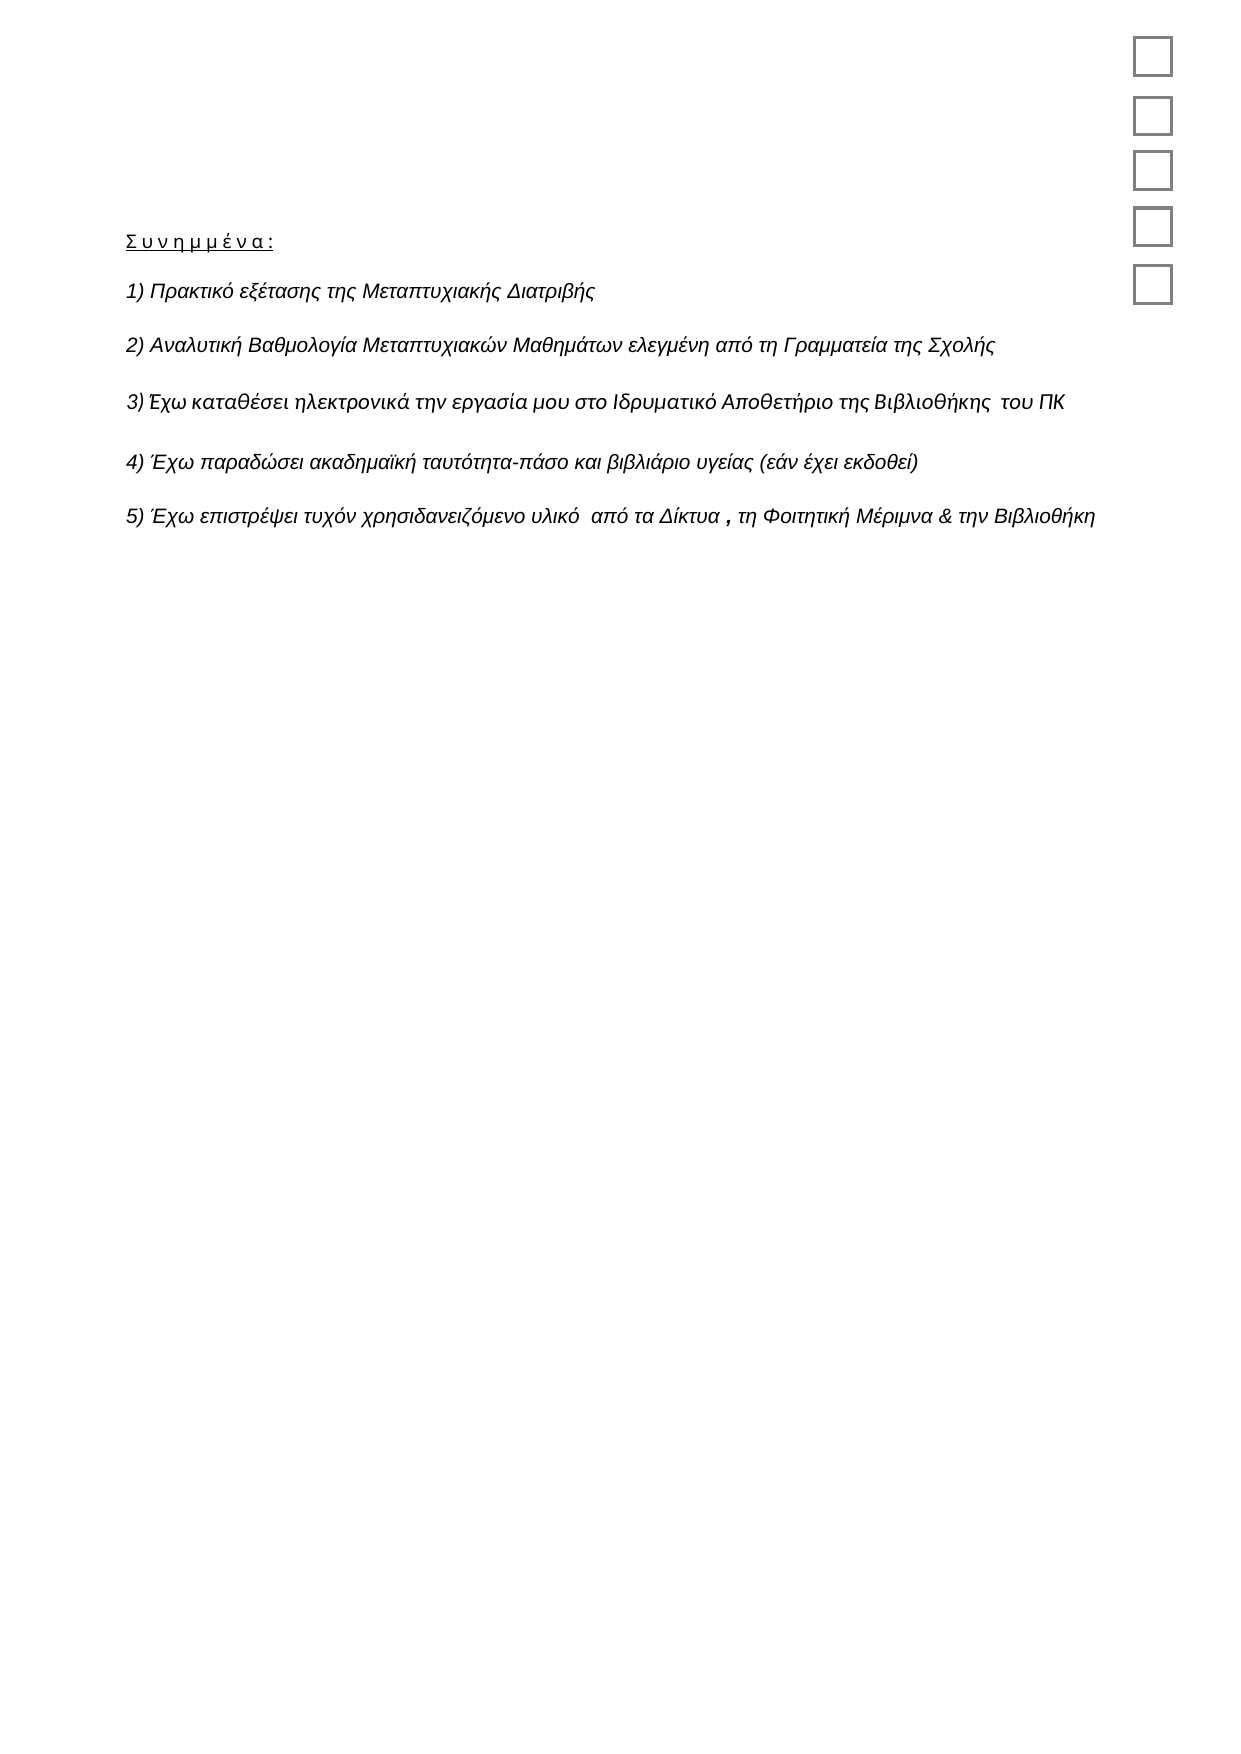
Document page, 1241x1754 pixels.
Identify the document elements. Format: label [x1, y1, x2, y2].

table_cell [103, 89, 1178, 556]
